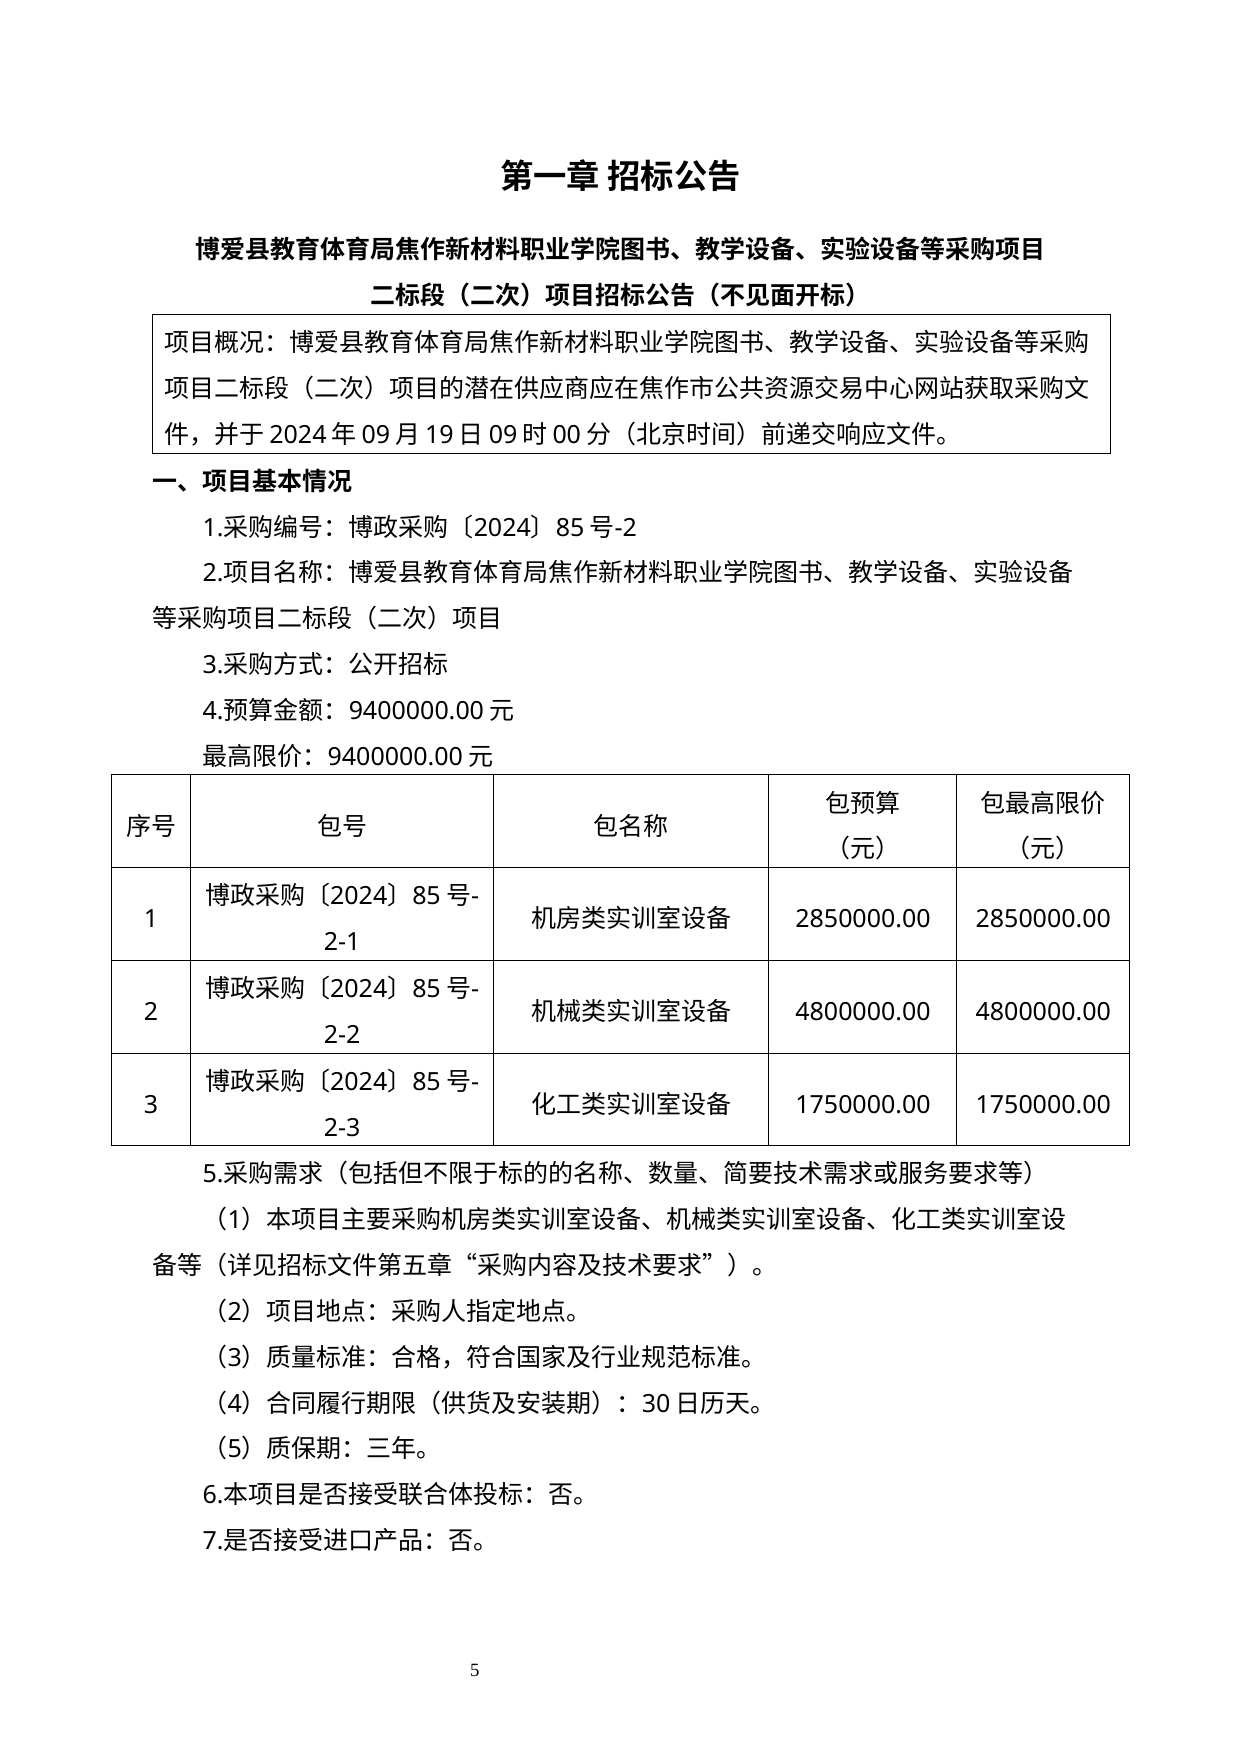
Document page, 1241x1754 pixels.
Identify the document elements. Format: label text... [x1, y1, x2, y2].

table_cell 机械类实训室设备 [494, 961, 768, 1052]
text 1.采购编号：博政采购〔2024〕85号-2 [152, 499, 1088, 545]
text 一、项目基本情况 [152, 454, 1088, 499]
text （3）质量标准：合格，符合国家及行业规范标准。 [152, 1329, 1088, 1375]
text 3.采购方式：公开招标 [152, 637, 1088, 683]
table_header 包名称 [494, 775, 768, 867]
table_cell 2 [112, 961, 190, 1052]
table_header 序号 [112, 775, 190, 867]
title 博爱县教育体育局焦作新材料职业学院图书、教学设备、实验设备等采购项目 [152, 222, 1088, 268]
text 5.采购需求（包括但不限于标的的名称、数量、简要技术需求或服务要求等） [152, 1146, 1088, 1192]
table_header 包最高限价 （元） [957, 775, 1129, 867]
text （2）项目地点：采购人指定地点。 [152, 1284, 1088, 1329]
table_cell 1750000.00 [957, 1054, 1129, 1145]
table_cell 1 [112, 868, 190, 960]
table_cell 博政采购〔2024〕85号-2-2 [191, 961, 493, 1052]
text （1）本项目主要采购机房类实训室设备、机械类实训室设备、化工类实训室设备等（详见招标文件第五章“采购内容及技术要求”）。 [152, 1192, 1088, 1284]
table_cell 2850000.00 [957, 868, 1129, 960]
text 4.预算金额：9400000.00元 [152, 683, 1088, 728]
table_cell 4800000.00 [769, 961, 956, 1052]
table_cell 博政采购〔2024〕85号-2-3 [191, 1054, 493, 1145]
text 7.是否接受进口产品：否。 [152, 1513, 1088, 1559]
text （5）质保期：三年。 [152, 1421, 1088, 1467]
table_cell 1750000.00 [769, 1054, 956, 1145]
text 2.项目名称：博爱县教育体育局焦作新材料职业学院图书、教学设备、实验设备等采购项目二标段（二次）项目 [152, 545, 1088, 637]
text 最高限价：9400000.00元 [152, 728, 1088, 774]
text 6.本项目是否接受联合体投标：否。 [152, 1467, 1088, 1513]
table_cell 化工类实训室设备 [494, 1054, 768, 1145]
table_cell 博政采购〔2024〕85号-2-1 [191, 868, 493, 960]
table_header 包号 [191, 775, 493, 867]
table_header 包预算 （元） [769, 775, 956, 867]
table_header 项目概况：博爱县教育体育局焦作新材料职业学院图书、教学设备、实验设备等采购项目二标段（二次）项目的潜在供应商应在焦作市公共资源交易中心网站获取采购文件，并于2024年09月19日09时00分（北京时间）前递交响应文件。 [153, 315, 1110, 452]
text （4）合同履行期限（供货及安装期）：30日历天。 [152, 1375, 1088, 1421]
table_cell 4800000.00 [957, 961, 1129, 1052]
table_cell 3 [112, 1054, 190, 1145]
table_cell 机房类实训室设备 [494, 868, 768, 960]
table_cell 2850000.00 [769, 868, 956, 960]
title 第一章 招标公告 [152, 150, 1088, 198]
title 二标段（二次）项目招标公告（不见面开标） [152, 268, 1088, 314]
